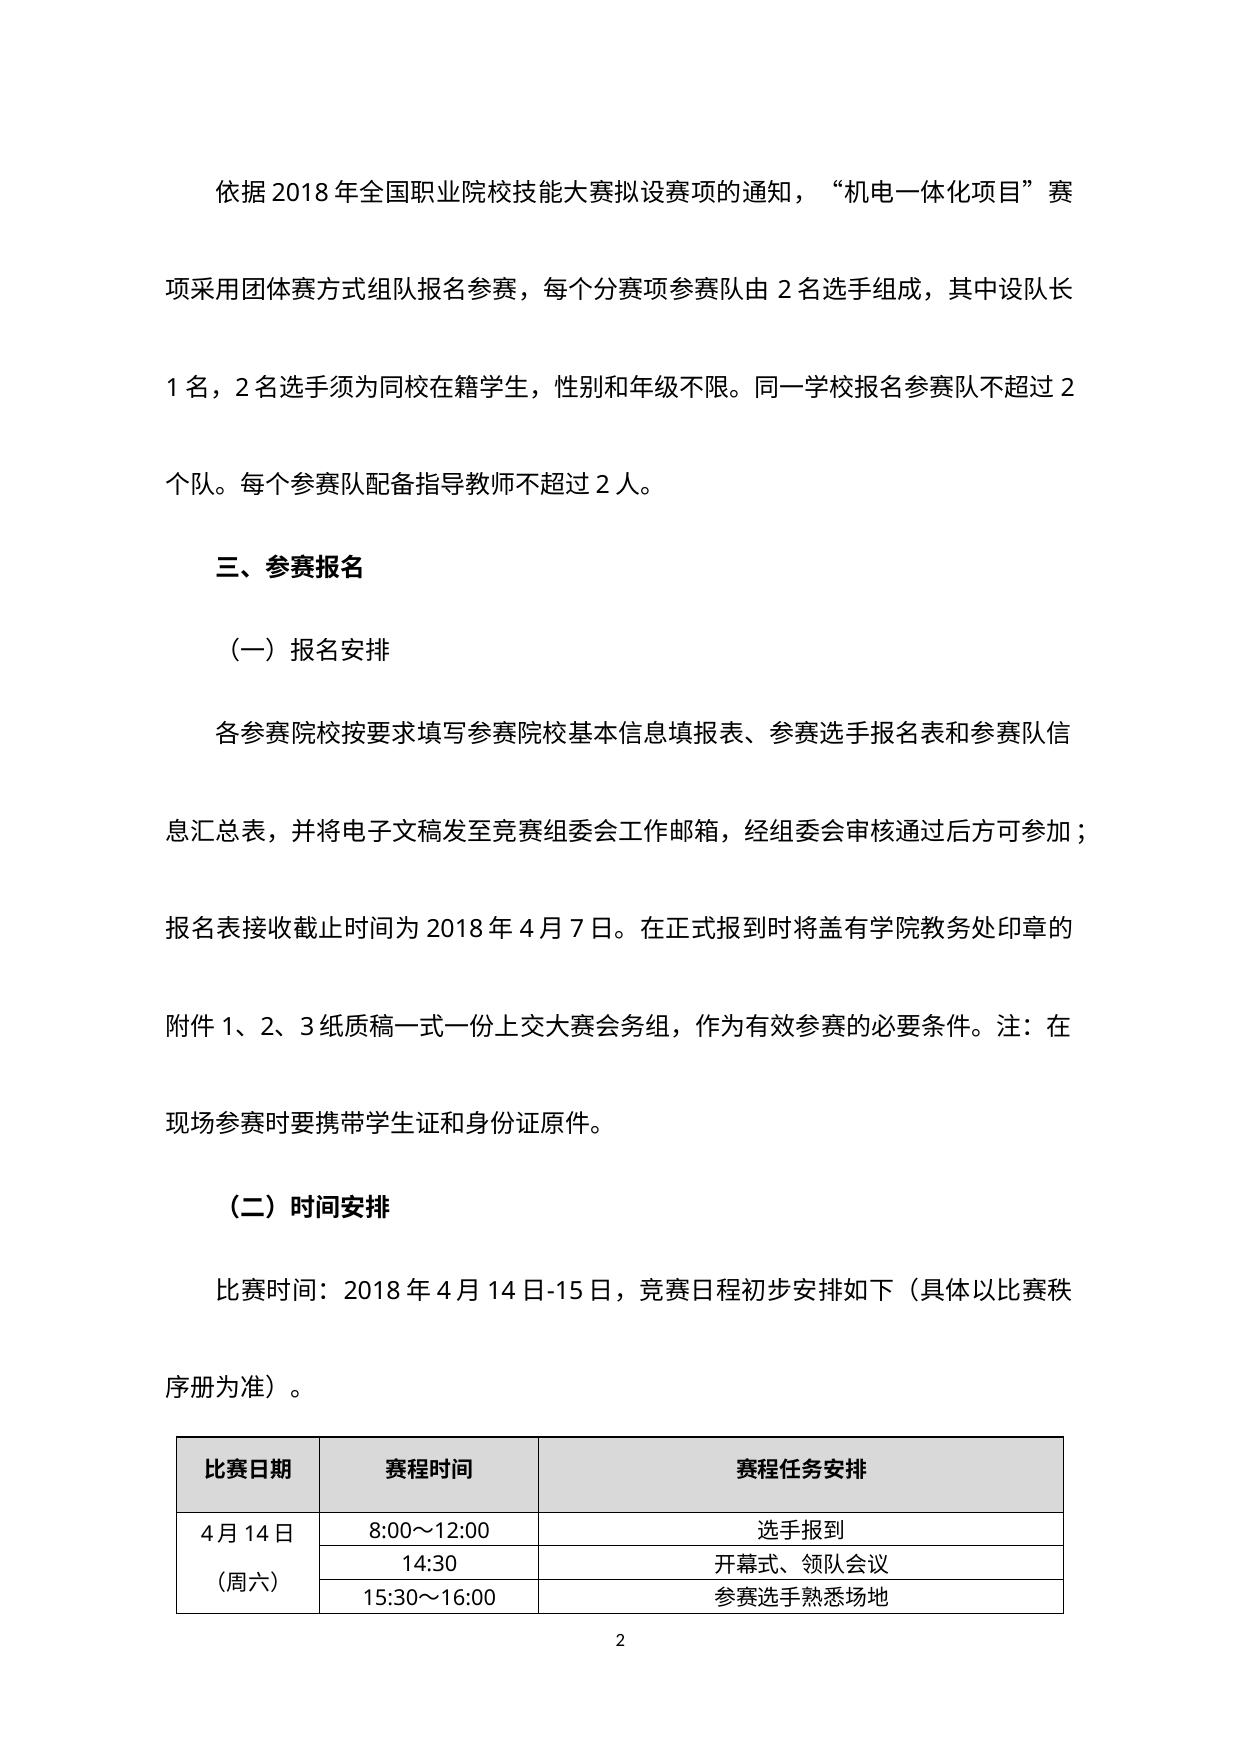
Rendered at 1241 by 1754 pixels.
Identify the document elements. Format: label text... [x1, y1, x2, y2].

table_cell 4月14日 （周六） [177, 1513, 319, 1612]
table_header 赛程任务安排 [539, 1438, 1063, 1512]
text （一）报名安排 [165, 616, 1075, 681]
text （二）时间安排 [165, 1173, 1075, 1238]
table_cell 参赛选手熟悉场地 [539, 1580, 1063, 1612]
table_cell 选手报到 [539, 1513, 1063, 1545]
table_cell 8:00～12:00 [320, 1513, 538, 1545]
table_cell 开幕式、领队会议 [539, 1546, 1063, 1579]
text 三、参赛报名 [215, 533, 1075, 598]
table_header 比赛日期 [177, 1438, 319, 1512]
text 比赛时间：2018年4月14日-15日，竞赛日程初步安排如下（具体以比赛秩序册为准）。 [165, 1256, 1075, 1418]
table_header 赛程时间 [320, 1438, 538, 1512]
text 各参赛院校按要求填写参赛院校基本信息填报表、参赛选手报名表和参赛队信息汇总表，并将电子文稿发至竞赛组委会工作邮箱，经组委会审核通过后方可参加；报名表接收截止时间为2018年4月7日。在正式报到时将盖有学院教务处印章的附件1、2、3纸质稿一式一份上交大赛会务组，作为有效参赛的必要条件。注：在现场参赛时要携带学生证和身份证原件。 [165, 699, 1075, 1154]
table_cell 15:30～16:00 [320, 1580, 538, 1612]
table_cell 14:30 [320, 1546, 538, 1579]
text 依据2018年全国职业院校技能大赛拟设赛项的通知，“机电一体化项目”赛项采用团体赛方式组队报名参赛，每个分赛项参赛队由2名选手组成，其中设队长1名，2名选手须为同校在籍学生，性别和年级不限。同一学校报名参赛队不超过2个队。每个参赛队配备指导教师不超过2人。 [165, 158, 1075, 515]
